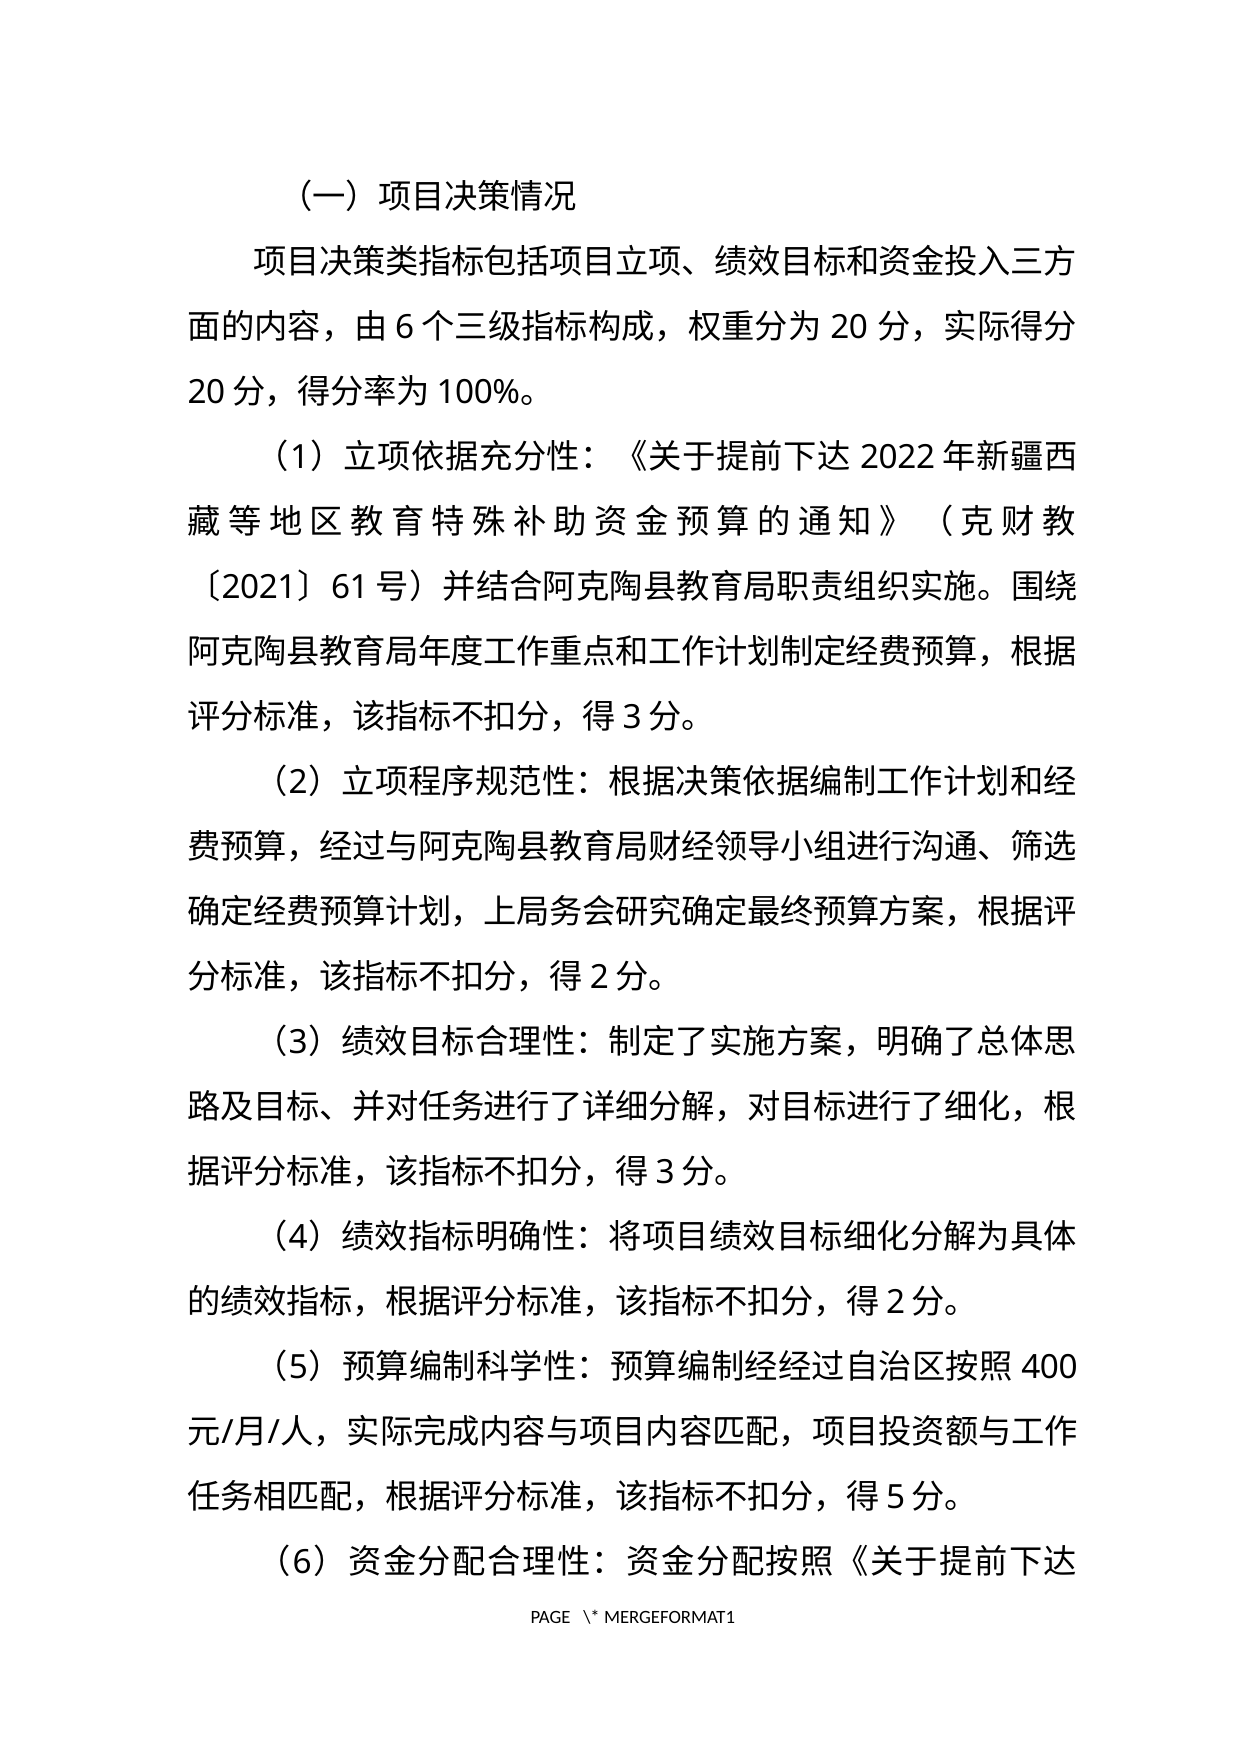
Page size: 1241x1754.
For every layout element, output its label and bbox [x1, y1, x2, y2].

text [187, 162, 1078, 1592]
